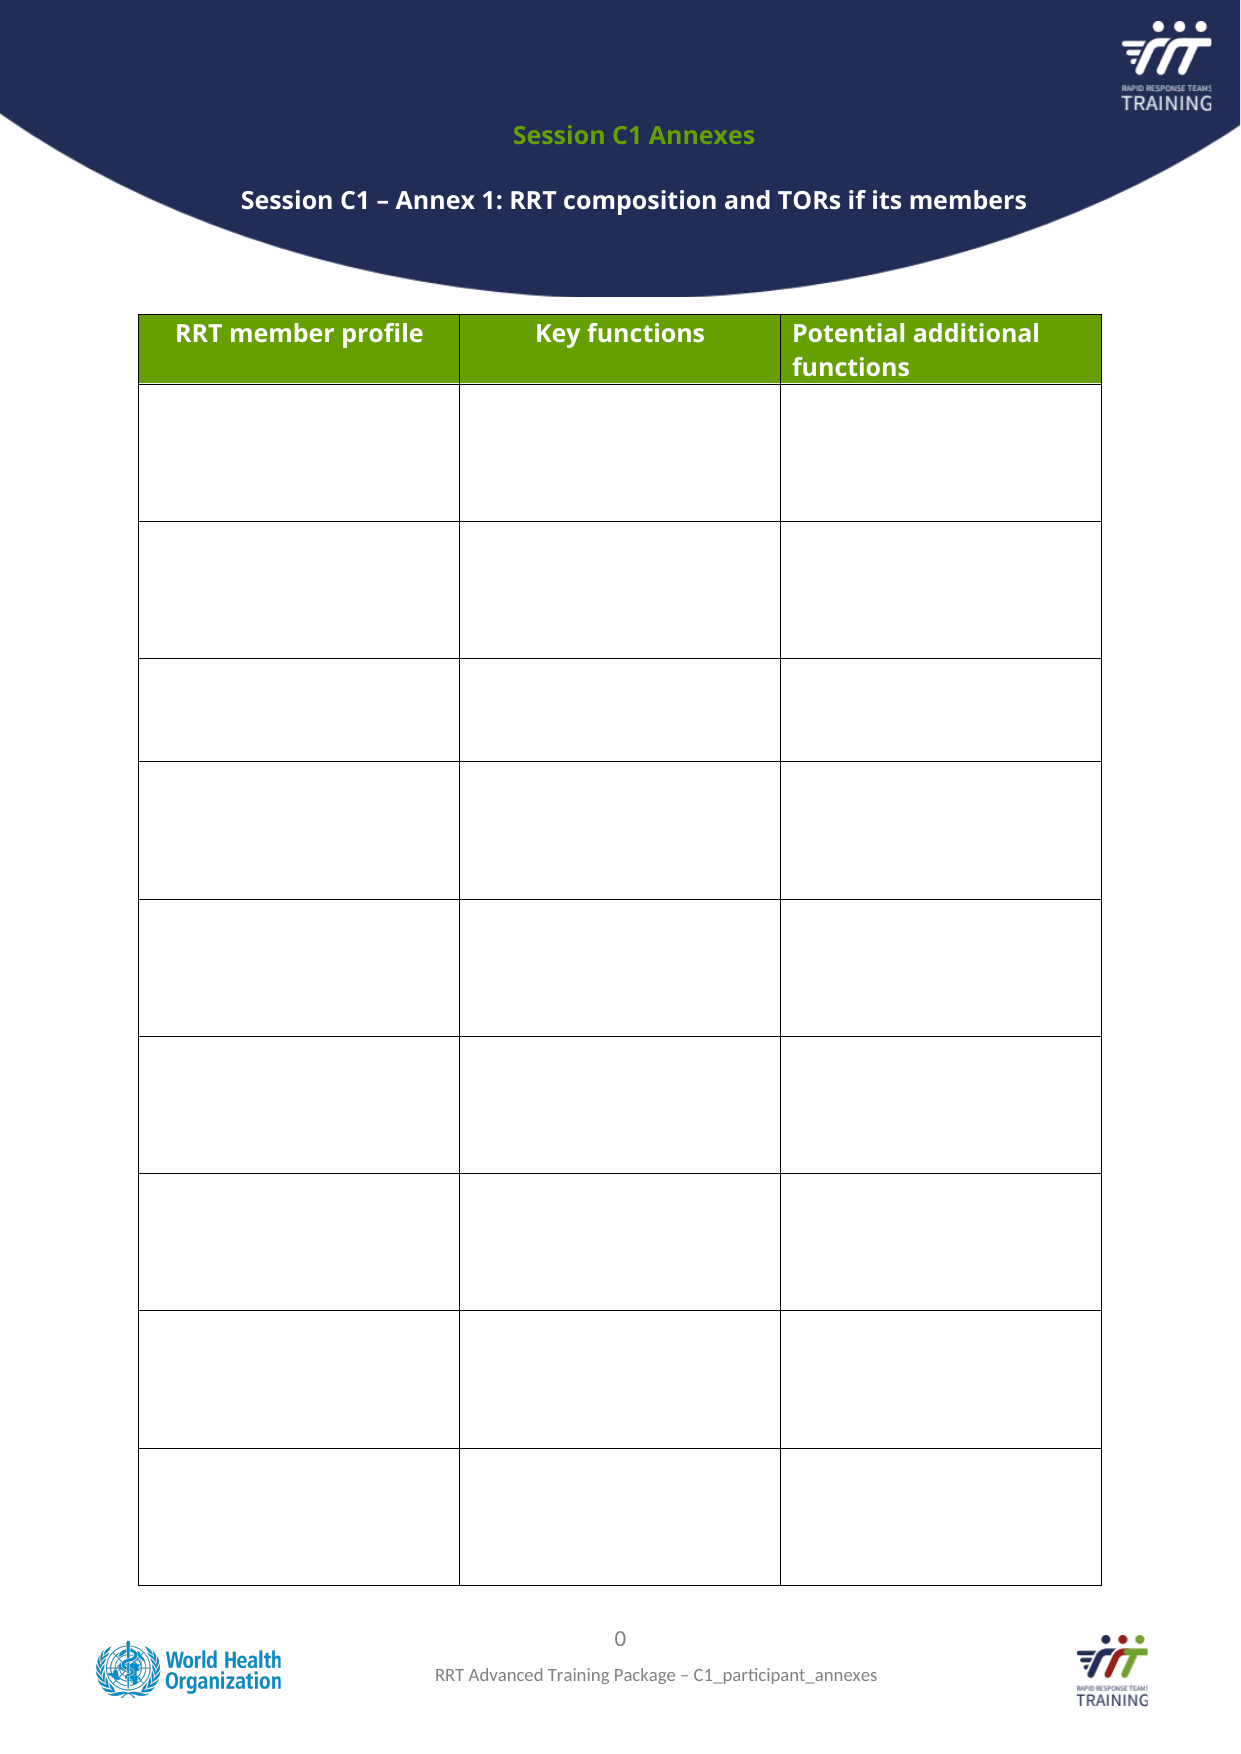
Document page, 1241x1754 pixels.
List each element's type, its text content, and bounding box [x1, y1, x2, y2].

table_cell [139, 1037, 459, 1173]
table_cell [139, 1449, 459, 1585]
table_cell [781, 1311, 1101, 1448]
table_cell [139, 659, 459, 761]
table_cell [460, 385, 780, 521]
table_header RRT member profile [139, 315, 459, 383]
table_cell [139, 522, 459, 658]
table_cell [781, 659, 1101, 761]
table_cell [460, 659, 780, 761]
table_cell [781, 522, 1101, 658]
picture [96, 1641, 281, 1698]
table_cell [781, 900, 1101, 1036]
table_cell [139, 385, 459, 521]
table_cell [460, 1174, 780, 1310]
table_header Potential additional functions [781, 315, 1101, 383]
table_cell [139, 762, 459, 898]
table_cell [460, 1311, 780, 1448]
table_cell [460, 900, 780, 1036]
table_cell [781, 1449, 1101, 1585]
table_cell [781, 762, 1101, 898]
table_cell [781, 1037, 1101, 1173]
table_cell [139, 1174, 459, 1310]
table_header Key functions [460, 315, 780, 383]
table_cell [139, 1311, 459, 1448]
table_cell [460, 522, 780, 658]
table_cell [139, 900, 459, 1036]
table_cell [460, 762, 780, 898]
table_cell [460, 1037, 780, 1173]
table_cell [781, 385, 1101, 521]
table_cell [460, 1449, 780, 1585]
table_cell [781, 1174, 1101, 1310]
